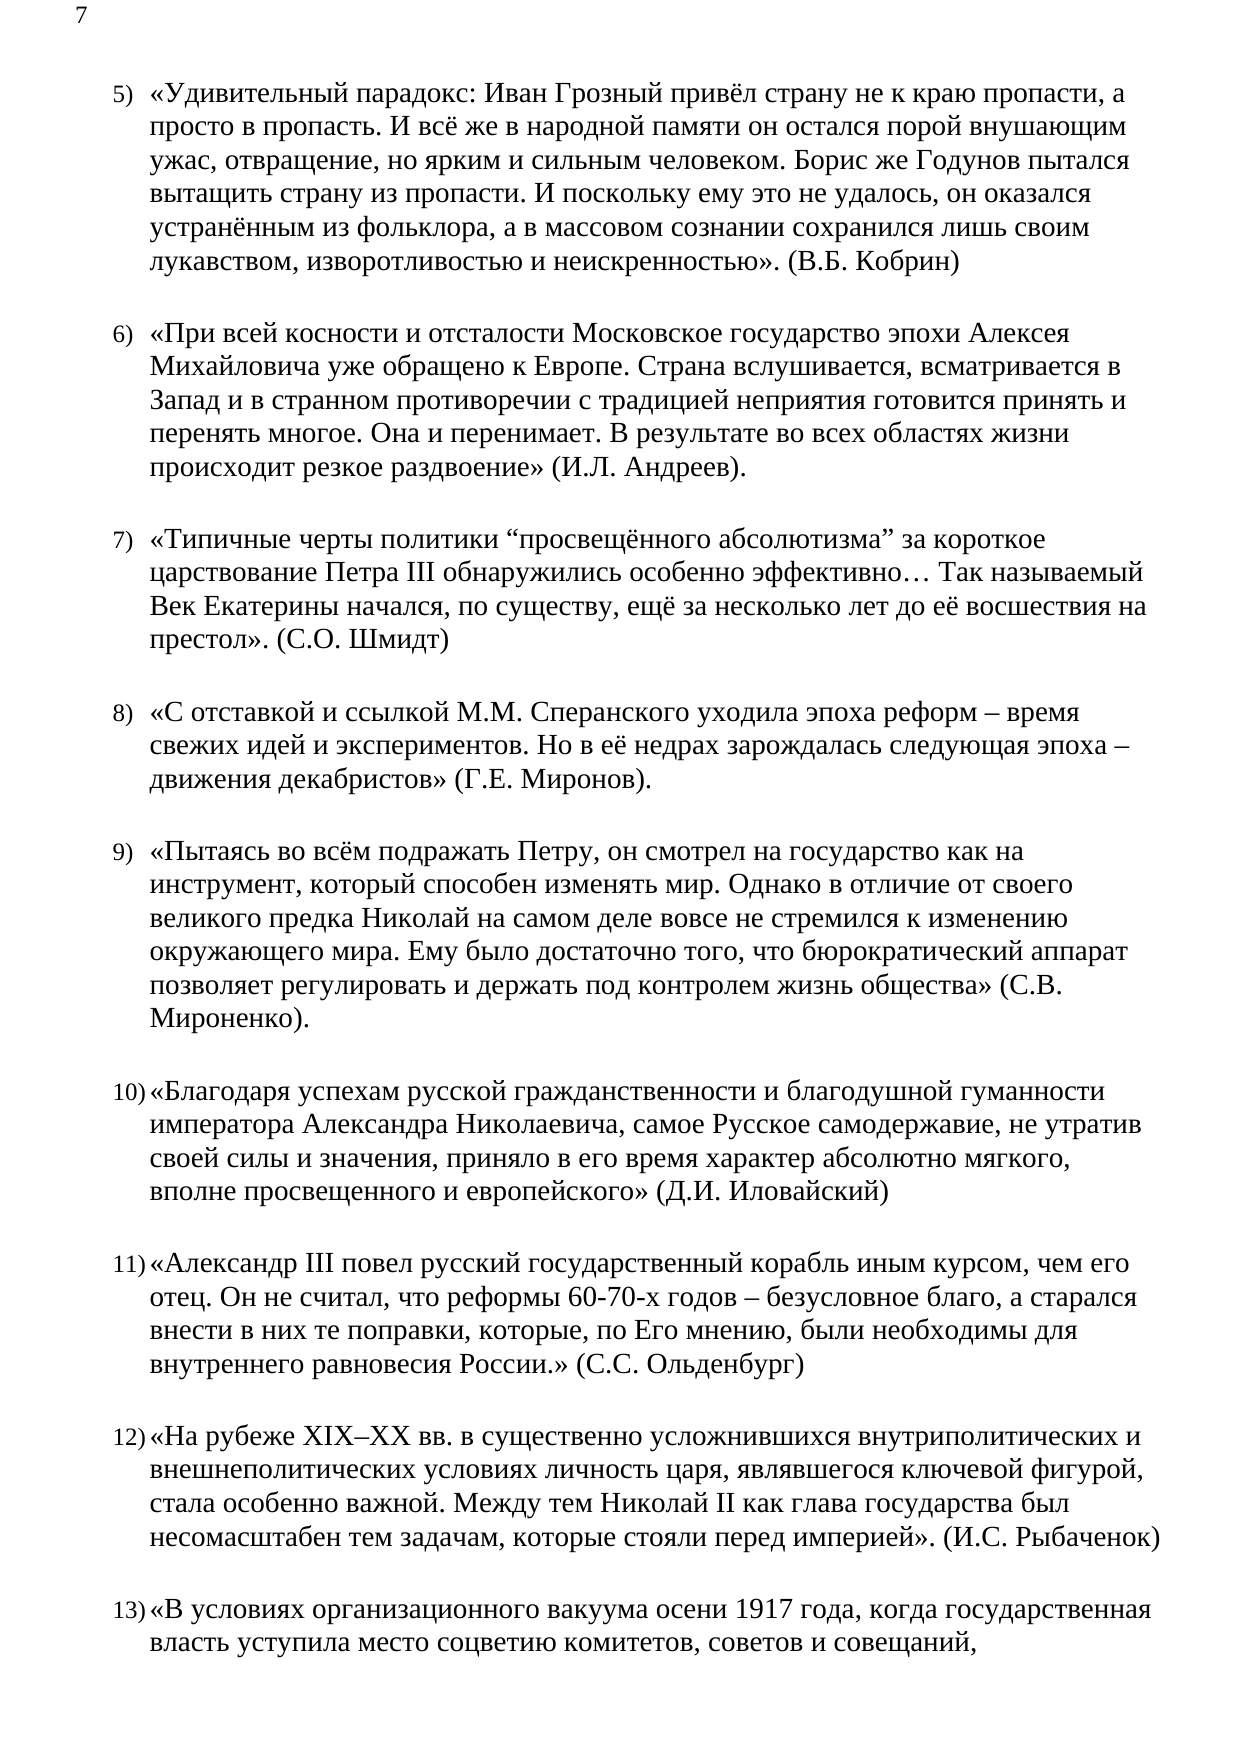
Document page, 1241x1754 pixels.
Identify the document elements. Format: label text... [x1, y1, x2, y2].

list «Типичные черты политики “просвещённого абсолютизма” за короткое царствование Петра III обнаружились особенно эффективно… Так называемый Век Екатерины начался, по существу, ещё за несколько лет до её восшествия на престол». (С.О. Шмидт) [112, 521, 1165, 655]
list «Александр III повел русский государственный корабль иным курсом, чем его отец. Он не считал, что реформы 60-70-х годов – безусловное благо, а старался внести в них те поправки, которые, по Его мнению, были необходимы для внутреннего равновесия России.» (С.С. Ольденбург) [112, 1245, 1165, 1379]
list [112, 1591, 1165, 1658]
list «С отставкой и ссылкой М.М. Сперанского уходила эпоха реформ – время свежих идей и экспериментов. Но в её недрах зарождалась следующая эпоха – движения декабристов» (Г.Е. Миронов). [112, 694, 1165, 794]
list «Удивительный парадокс: Иван Грозный привёл страну не к краю пропасти, а просто в пропасть. И всё же в народной памяти он остался порой внушающим ужас, отвращение, но ярким и сильным человеком. Борис же Годунов пытался вытащить страну из пропасти. И поскольку ему это не удалось, он оказался устранённым из фольклора, а в массовом сознании сохранился лишь своим лукавством, изворотливостью и неискренностью». (В.Б. Кобрин) [112, 75, 1165, 276]
list «При всей косности и отсталости Московское государство эпохи Алексея Михайловича уже обращено к Европе. Страна вслушивается, всматривается в Запад и в странном противоречии с традицией неприятия готовится принять и перенять многое. Она и перенимает. В результате во всех областях жизни происходит резкое раздвоение» (И.Л. Андреев). [112, 315, 1165, 482]
list «Пытаясь во всём подражать Петру, он смотрел на государство как на инструмент, который способен изменять мир. Однако в отличие от своего великого предка Николай на самом деле вовсе не стремился к изменению окружающего мира. Ему было достаточно того, что бюрократический аппарат позволяет регулировать и держать под контролем жизнь общества» (С.В. Мироненко). [112, 833, 1165, 1034]
list «На рубеже XIX–XX вв. в существенно усложнившихся внутриполитических и внешнеполитических условиях личность царя, являвшегося ключевой фигурой, стала особенно важной. Между тем Николай II как глава государства был несомасштабен тем задачам, которые стояли перед империей». (И.С. Рыбаченок) [112, 1418, 1165, 1552]
list «Благодаря успехам русской гражданственности и благодушной гуманности императора Александра Николаевича, самое Русское самодержавие, не утратив своей силы и значения, приняло в его время характер абсолютно мягкого, вполне просвещенного и европейского» (Д.И. Иловайский) [112, 1073, 1165, 1207]
